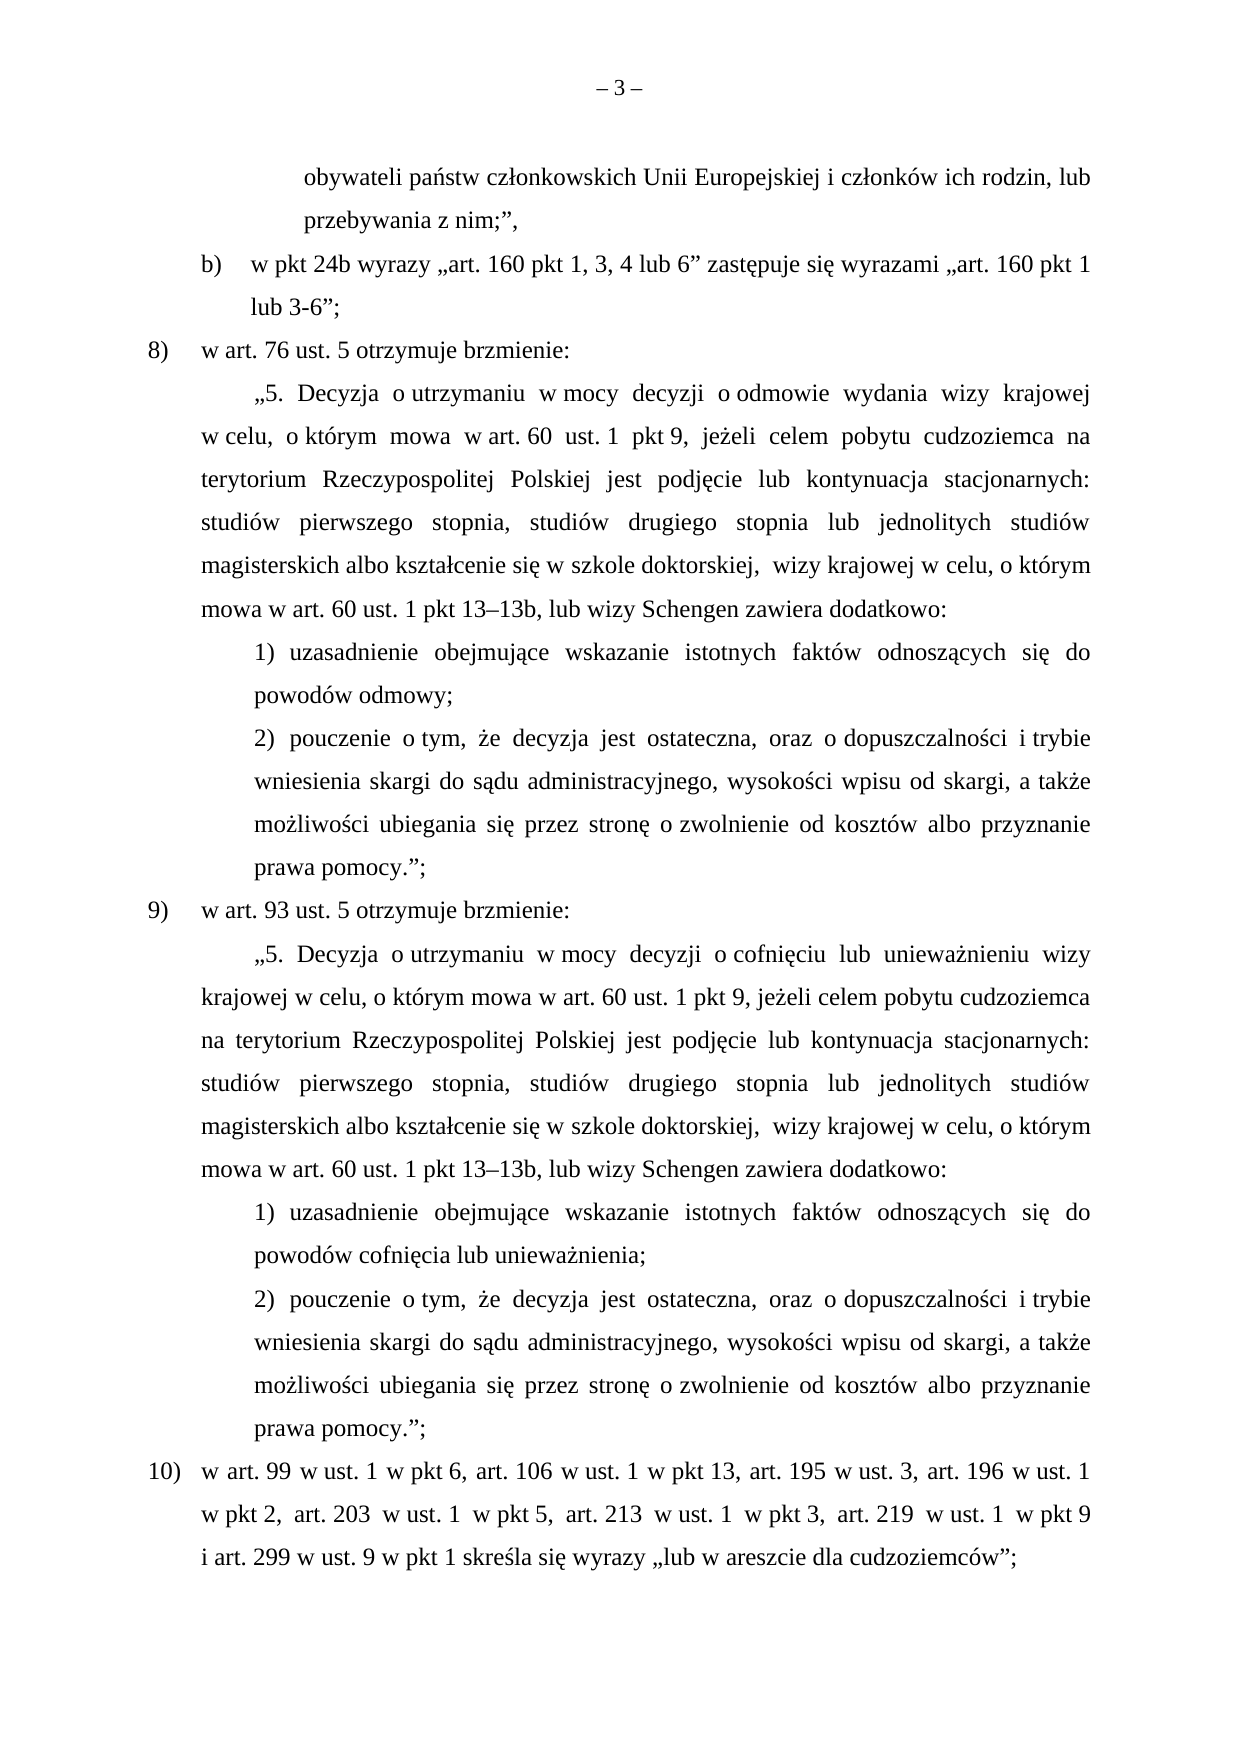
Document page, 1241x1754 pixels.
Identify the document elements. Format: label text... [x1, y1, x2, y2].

text 9) w art. 93 ust. 5 otrzymuje brzmienie: [148, 896, 1091, 924]
text 2) pouczenie o tym, że decyzja jest ostateczna, oraz o dopuszczalności i trybie wniesienia skargi do sądu administracyjnego, wysokości wpisu od skargi, a także możliwości ubiegania się przez stronę o zwolnienie od kosztów albo przyznanie prawa pomocy.”; [254, 723, 1091, 881]
text b) w pkt 24b wyrazy „art. 160 pkt 1, 3, 4 lub 6” zastępuje się wyrazami „art. 160 pkt 1 lub 3-6”; [201, 249, 1091, 321]
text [251, 162, 1091, 234]
text „5. Decyzja o utrzymaniu w mocy decyzji o odmowie wydania wizy krajowej w celu, o którym mowa w art. 60 ust. 1 pkt 9, jeżeli celem pobytu cudzoziemca na terytorium Rzeczypospolitej Polskiej jest podjęcie lub kontynuacja stacjonarnych: studiów pierwszego stopnia, studiów drugiego stopnia lub jednolitych studiów magisterskich albo kształcenie się w szkole doktorskiej, wizy krajowej w celu, o którym mowa w art. 60 ust. 1 pkt 13–13b, lub wizy Schengen zawiera dodatkowo: [201, 378, 1091, 622]
text 10) w art. 99 w ust. 1 w pkt 6, art. 106 w ust. 1 w pkt 13, art. 195 w ust. 3, art. 196 w ust. 1 w pkt 2, art. 203 w ust. 1 w pkt 5, art. 213 w ust. 1 w pkt 3, art. 219 w ust. 1 w pkt 9 i art. 299 w ust. 9 w pkt 1 skreśla się wyrazy „lub w areszcie dla cudzoziemców”; [148, 1456, 1091, 1571]
text 1) uzasadnienie obejmujące wskazanie istotnych faktów odnoszących się do powodów cofnięcia lub unieważnienia; [254, 1197, 1091, 1269]
text 8) w art. 76 ust. 5 otrzymuje brzmienie: [148, 335, 1091, 364]
text 1) uzasadnienie obejmujące wskazanie istotnych faktów odnoszących się do powodów odmowy; [254, 637, 1091, 709]
text „5. Decyzja o utrzymaniu w mocy decyzji o cofnięciu lub unieważnieniu wizy krajowej w celu, o którym mowa w art. 60 ust. 1 pkt 9, jeżeli celem pobytu cudzoziemca na terytorium Rzeczypospolitej Polskiej jest podjęcie lub kontynuacja stacjonarnych: studiów pierwszego stopnia, studiów drugiego stopnia lub jednolitych studiów magisterskich albo kształcenie się w szkole doktorskiej, wizy krajowej w celu, o którym mowa w art. 60 ust. 1 pkt 13–13b, lub wizy Schengen zawiera dodatkowo: [201, 939, 1091, 1183]
text 2) pouczenie o tym, że decyzja jest ostateczna, oraz o dopuszczalności i trybie wniesienia skargi do sądu administracyjnego, wysokości wpisu od skargi, a także możliwości ubiegania się przez stronę o zwolnienie od kosztów albo przyznanie prawa pomocy.”; [254, 1284, 1091, 1442]
